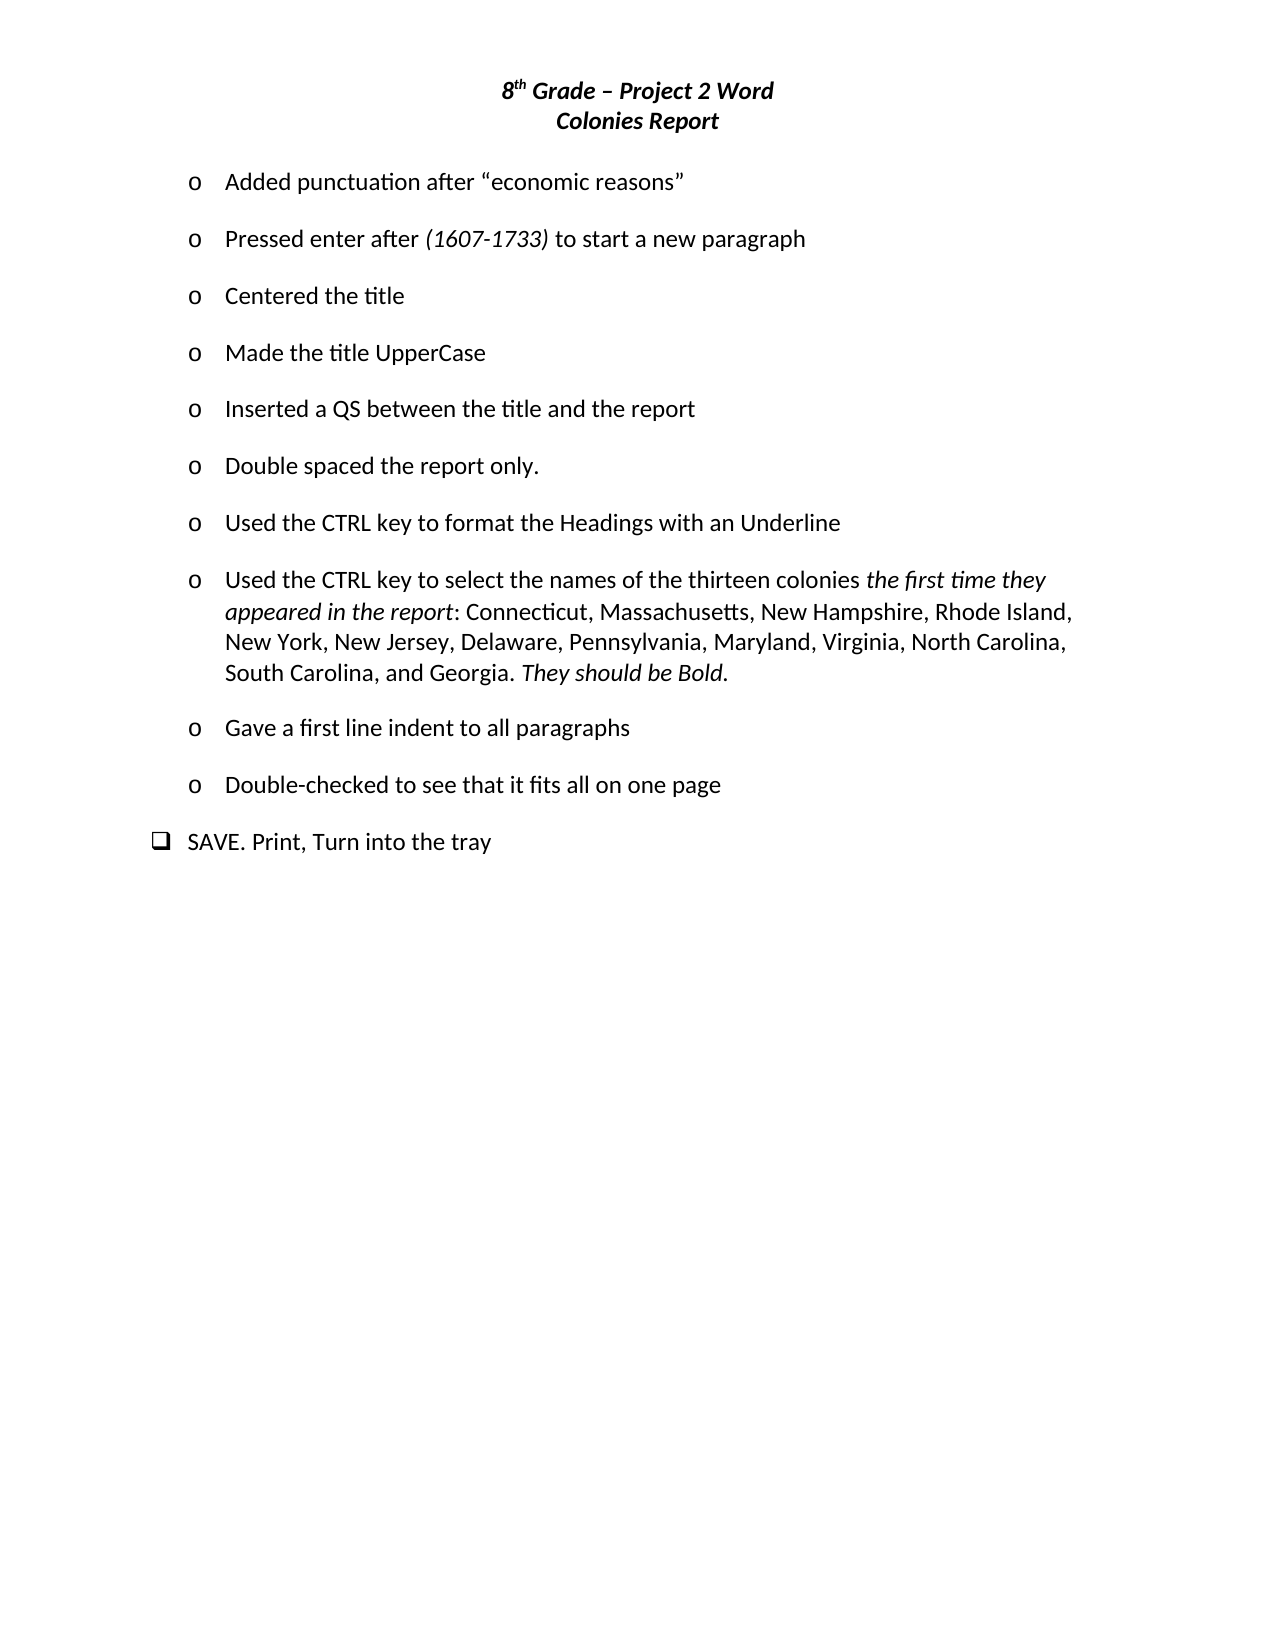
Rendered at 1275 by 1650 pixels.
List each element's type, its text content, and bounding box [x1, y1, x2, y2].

list Used the CTRL key to format the Headings with an Underline [187, 507, 1125, 539]
list Double-checked to see that it fits all on one page [187, 769, 1125, 801]
list Gave a first line indent to all paragraphs [187, 712, 1125, 744]
list Added punctuation after “economic reasons” [187, 167, 1125, 198]
list Made the title UpperCase [187, 337, 1125, 369]
list Used the CTRL key to select the names of the thirteen colonies the first time they appeared in the report: Connecticut, Massachusetts, New Hampshire, Rhode Island, New York, New Jersey, Delaware, Pennsylvania, Maryland, Virginia, North Carolina, South Carolina, and Georgia. They should be Bold. [187, 564, 1125, 687]
list Double spaced the report only. [187, 450, 1125, 482]
list Inserted a QS between the title and the report [187, 394, 1125, 425]
list Pressed enter after (1607-1733) to start a new paragraph [187, 223, 1125, 255]
list Centered the title [187, 280, 1125, 312]
list SAVE. Print, Turn into the tray [150, 826, 1125, 856]
